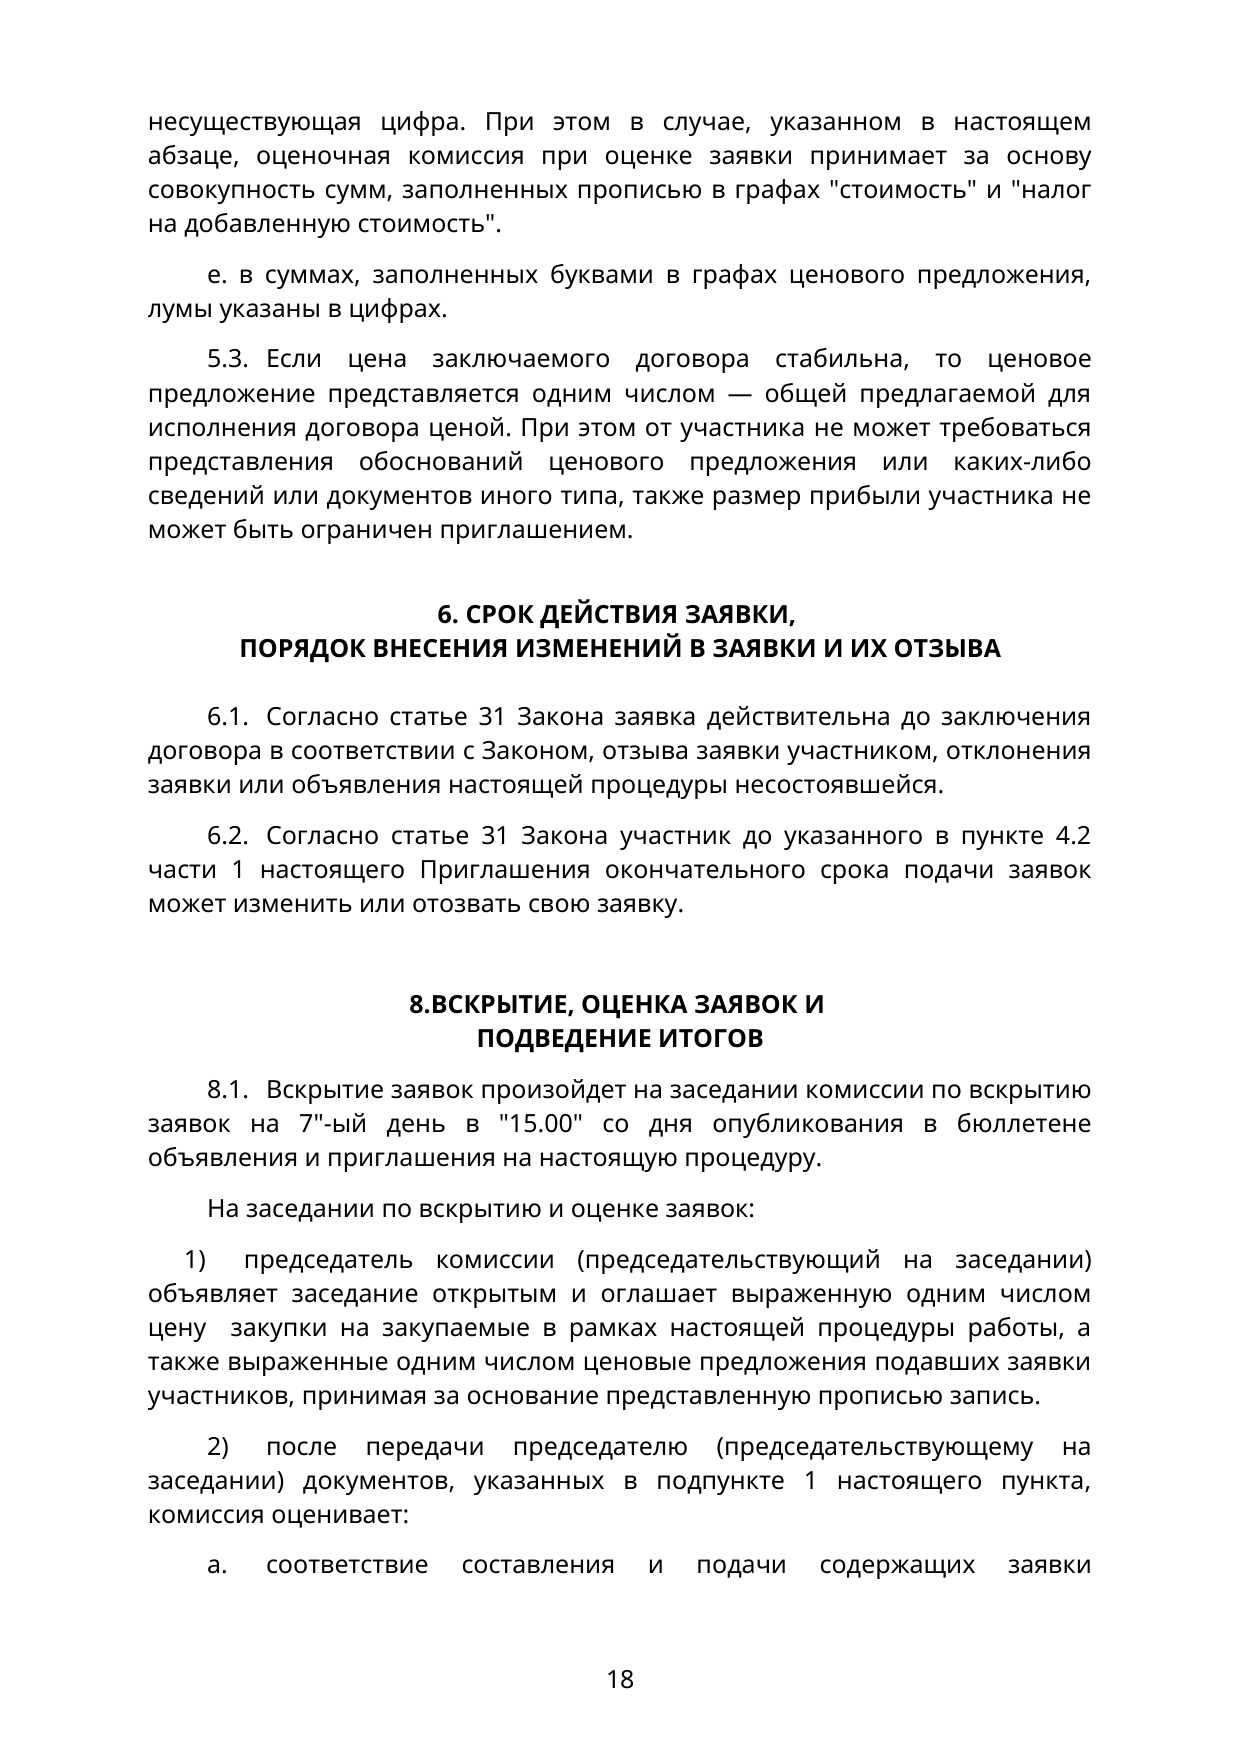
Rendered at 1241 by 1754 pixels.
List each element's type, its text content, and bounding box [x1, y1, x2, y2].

text На заседании по вскрытию и оценке заявок: [148, 1191, 1092, 1224]
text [148, 103, 1092, 240]
text е. в суммах, заполненных буквами в графах ценового предложения, лумы указаны в цифрах. [148, 256, 1092, 324]
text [148, 1547, 1092, 1581]
text 6.1. Согласно статье 31 Закона заявка действительна до заключения договора в соответствии с Законом, отзыва заявки участником, отклонения заявки или объявления настоящей процедуры несостоявшейся. [148, 698, 1092, 801]
text 1) председатель комиссии (председательствующий на заседании) объявляет заседание открытым и оглашает выраженную одним числом цену закупки на закупаемые в рамках настоящей процедуры работы, а также выраженные одним числом ценовые предложения подавших заявки участников, принимая за основание представленную прописью запись. [148, 1241, 1092, 1412]
text 8.ВСКРЫТИЕ, ОЦЕНКА ЗАЯВОК И ПОДВЕДЕНИЕ ИТОГОВ [148, 987, 1092, 1055]
text 6. СРОК ДЕЙСТВИЯ ЗАЯВКИ, ПОРЯДОК ВНЕСЕНИЯ ИЗМЕНЕНИЙ В ЗАЯВКИ И ИХ ОТЗЫВА [148, 596, 1092, 664]
text 6.2. Согласно статье 31 Закона участник до указанного в пункте 4.2 части 1 настоящего Приглашения окончательного срока подачи заявок может изменить или отозвать свою заявку. [148, 817, 1092, 919]
text 8.1. Вскрытие заявок произойдет на заседании комиссии по вскрытию заявок на 7"-ый день в "15.00" со дня опубликования в бюллетене объявления и приглашения на настоящую процедуру. [148, 1072, 1092, 1174]
text 5.3. Если цена заключаемого договора стабильна, то ценовое предложение представляется одним числом — общей предлагаемой для исполнения договора ценой. При этом от участника не может требоваться представления обоснований ценового предложения или каких-либо сведений или документов иного типа, также размер прибыли участника не может быть ограничен приглашением. [148, 341, 1092, 546]
text 2) после передачи председателю (председательствующему на заседании) документов, указанных в подпункте 1 настоящего пункта, комиссия оценивает: [148, 1428, 1092, 1530]
